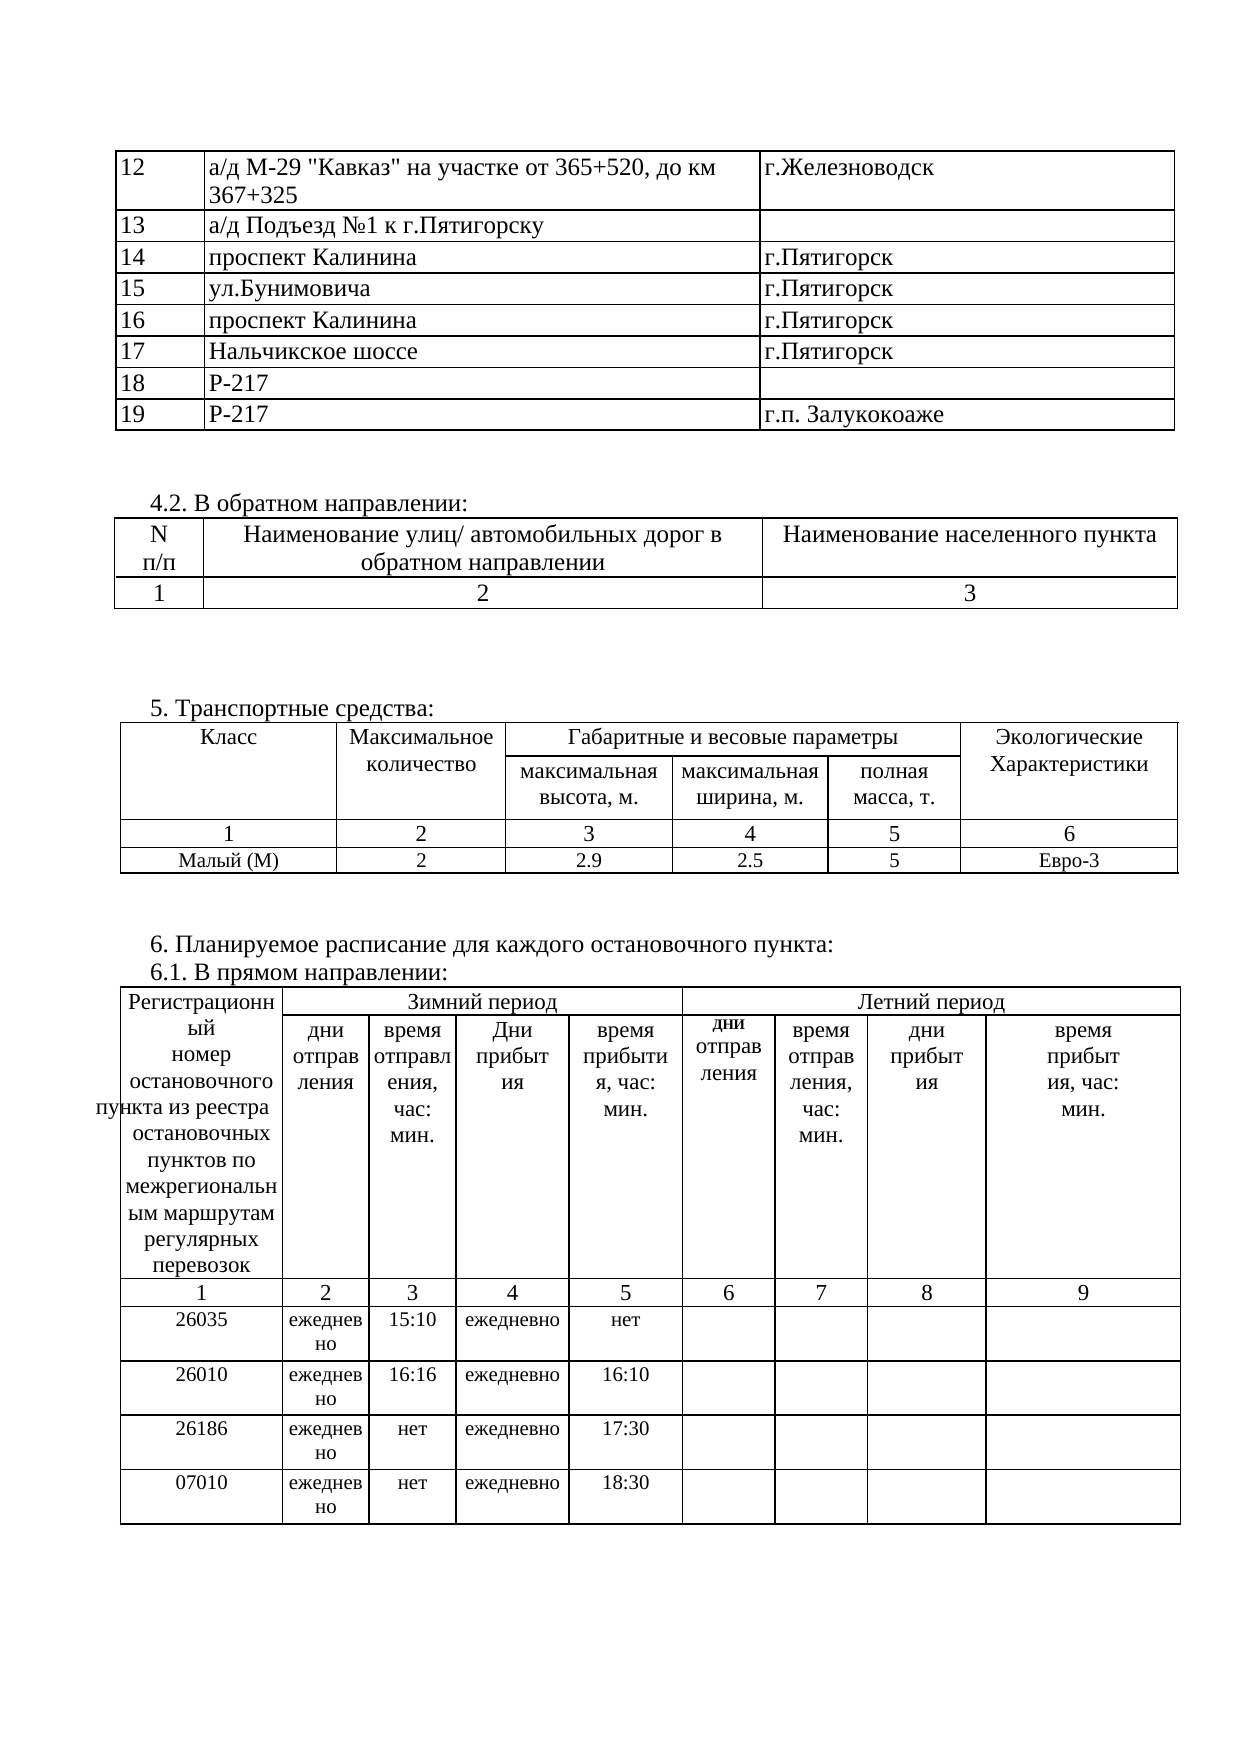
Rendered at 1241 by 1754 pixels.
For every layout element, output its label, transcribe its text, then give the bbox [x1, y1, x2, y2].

table_header Максимальное количество [337, 723, 505, 818]
table_cell [776, 1362, 867, 1414]
table_cell ежедневно [457, 1470, 568, 1523]
table_cell Р-217 [205, 400, 759, 429]
table_cell 1 [121, 1279, 282, 1306]
table_header N п/п [115, 519, 203, 576]
table_cell Дни прибыт ия [457, 1016, 568, 1278]
table_cell 3 [370, 1279, 455, 1306]
table_cell [683, 1307, 774, 1360]
table_cell 2 [337, 848, 505, 872]
table_cell ДНИ отправ ления [683, 1016, 774, 1278]
table_cell 15 [117, 274, 204, 303]
table_cell максимальная высота, м. [506, 757, 672, 818]
table_header Экологические Характеристики [961, 723, 1177, 818]
table_cell 7 [776, 1279, 867, 1306]
table_cell ежедневно [457, 1362, 568, 1414]
table_cell 3 [763, 576, 1177, 608]
table_cell нет [570, 1307, 682, 1360]
table_cell 14 [117, 242, 204, 272]
table_cell нет [370, 1416, 455, 1469]
table_cell проспект Калинина [205, 305, 759, 335]
table_cell 16:10 [570, 1362, 682, 1414]
table_cell [683, 1362, 774, 1414]
table_cell [868, 1362, 985, 1414]
table_cell г.п. Залукокоаже [761, 400, 1174, 429]
table_header Зимний период [283, 988, 682, 1014]
table_cell Нальчикское шоссе [205, 337, 759, 366]
table_cell ежедневно [283, 1362, 368, 1414]
table_cell 1 [115, 577, 203, 608]
text 6. Планируемое расписание для каждого остановочного пункта: [150, 929, 1090, 957]
table_cell [776, 1470, 867, 1523]
table_cell а/д М-29 "Кавказ" на участке от 365+520, до км 367+325 [205, 152, 759, 209]
table_cell г.Пятигорск [761, 337, 1174, 366]
table_cell 12 [117, 152, 204, 209]
table_header Наименование улиц/ автомобильных дорог в обратном направлении [204, 519, 762, 576]
table_cell [987, 1362, 1180, 1414]
table_cell а/д Подъезд №1 к г.Пятигорску [205, 211, 759, 241]
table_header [121, 988, 282, 1278]
table_cell 26035 [121, 1307, 282, 1360]
table_cell [987, 1416, 1180, 1469]
table_cell ул.Бунимовича [205, 274, 759, 303]
table_cell [776, 1416, 867, 1469]
table_cell 26010 [121, 1362, 282, 1414]
table_header Летний период [683, 988, 1180, 1014]
text 5. Транспортные средства: [150, 693, 1090, 722]
table_cell [868, 1307, 985, 1360]
table_cell 19 [117, 400, 204, 429]
table_cell 17 [117, 337, 204, 366]
table_cell 07010 [121, 1470, 282, 1523]
table_cell 6 [961, 820, 1177, 846]
table_cell полная масса, т. [829, 757, 960, 818]
table_cell [987, 1307, 1180, 1360]
table_cell 13 [117, 211, 204, 241]
table_cell ежедневно [283, 1470, 368, 1523]
table_cell 4 [457, 1279, 568, 1306]
table_cell Р-217 [205, 368, 759, 398]
table_cell нет [370, 1470, 455, 1523]
table_cell [776, 1307, 867, 1360]
table_cell г.Пятигорск [761, 305, 1174, 335]
table_cell ежедневно [283, 1416, 368, 1469]
text 6.1. В прямом направлении: [150, 957, 1090, 986]
table_cell 5 [829, 820, 960, 846]
table_cell 9 [987, 1279, 1180, 1306]
table_cell Евро-3 [961, 848, 1177, 872]
table_cell [868, 1416, 985, 1469]
table_cell 2.5 [673, 848, 827, 872]
table_cell время отправл ения, час: мин. [370, 1016, 455, 1278]
table_cell Малый (М) [121, 848, 336, 872]
table_cell 1 [121, 820, 336, 846]
table_cell [683, 1416, 774, 1469]
table_cell [683, 1470, 774, 1523]
table_cell ежедневно [457, 1307, 568, 1360]
table_header Класс [121, 723, 336, 818]
table_cell 26186 [121, 1416, 282, 1469]
table_cell 2 [283, 1279, 368, 1306]
table_cell 8 [868, 1279, 985, 1306]
table_header Габаритные и весовые параметры [506, 723, 960, 755]
table_cell дни отправ ления [283, 1016, 368, 1278]
table_cell 2.9 [506, 848, 672, 872]
table_cell 15:10 [370, 1307, 455, 1360]
table_cell 2 [204, 578, 762, 608]
table_cell ежедневно [283, 1307, 368, 1360]
table_cell 3 [506, 820, 672, 846]
table_cell [987, 1470, 1180, 1523]
table_cell время отправ ления, час: мин. [776, 1016, 867, 1278]
table_header Наименование населенного пункта [763, 519, 1177, 576]
table_cell 16:16 [370, 1362, 455, 1414]
table_cell [868, 1470, 985, 1523]
text 4.2. В обратном направлении: [150, 488, 1090, 517]
table_cell г.Пятигорск [761, 274, 1174, 303]
table_cell 17:30 [570, 1416, 682, 1469]
table_cell 18:30 [570, 1470, 682, 1523]
table_cell ежедневно [457, 1416, 568, 1469]
table_cell 5 [829, 848, 960, 872]
table_cell 2 [337, 820, 505, 846]
table_cell г.Железноводск [761, 152, 1174, 209]
table_cell время прибыт ия, час: мин. [987, 1016, 1180, 1278]
table_cell максимальная ширина, м. [673, 757, 827, 818]
table_cell дни прибыт ия [868, 1016, 985, 1278]
table_cell 16 [117, 305, 204, 335]
table_cell г.Пятигорск [761, 242, 1174, 272]
table_cell проспект Калинина [205, 242, 759, 272]
table_cell [761, 368, 1174, 398]
table_cell время прибыти я, час: мин. [570, 1016, 682, 1278]
table_cell [761, 211, 1174, 241]
table_cell 5 [570, 1279, 682, 1306]
table_cell 6 [683, 1279, 774, 1306]
table_cell 4 [673, 820, 827, 846]
table_cell 18 [117, 368, 204, 398]
